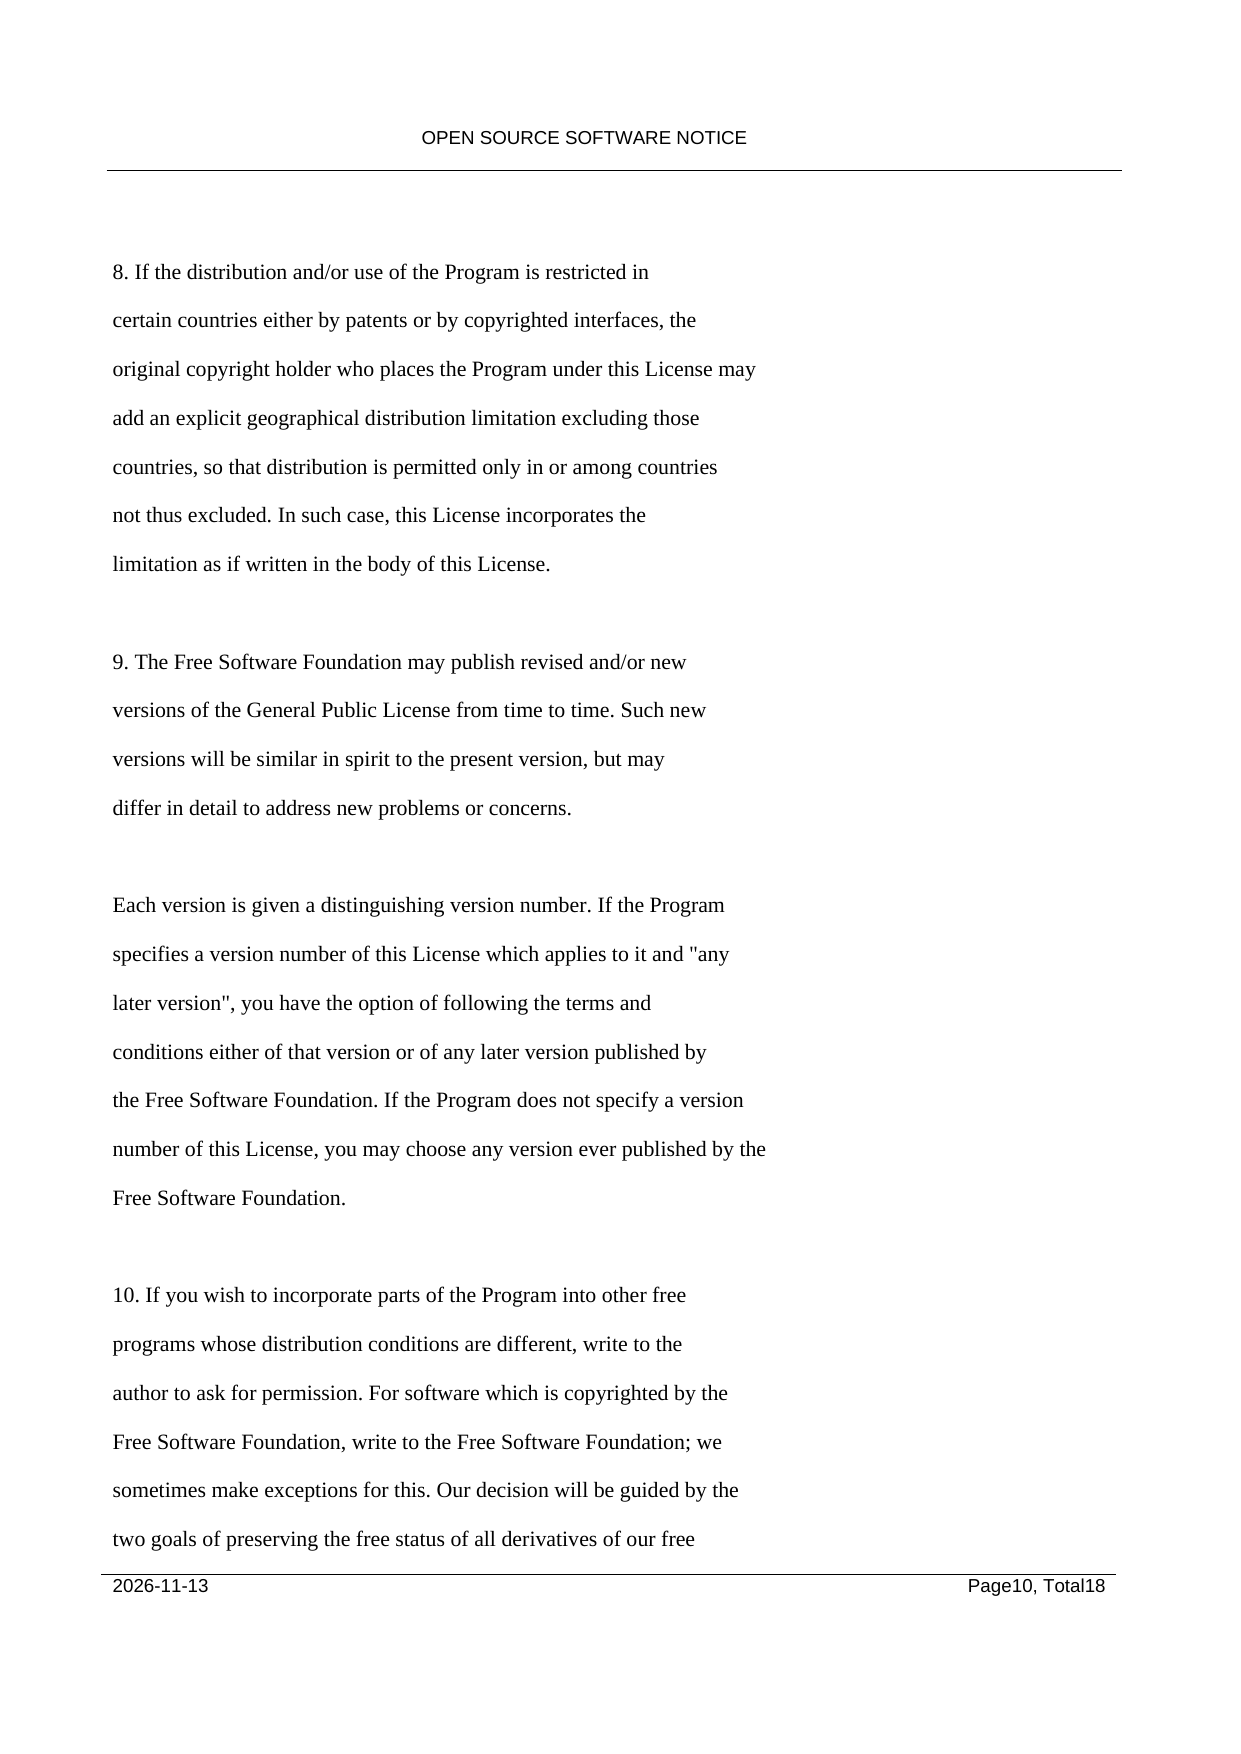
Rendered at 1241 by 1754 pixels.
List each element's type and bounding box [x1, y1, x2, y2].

text [112, 206, 1128, 1555]
